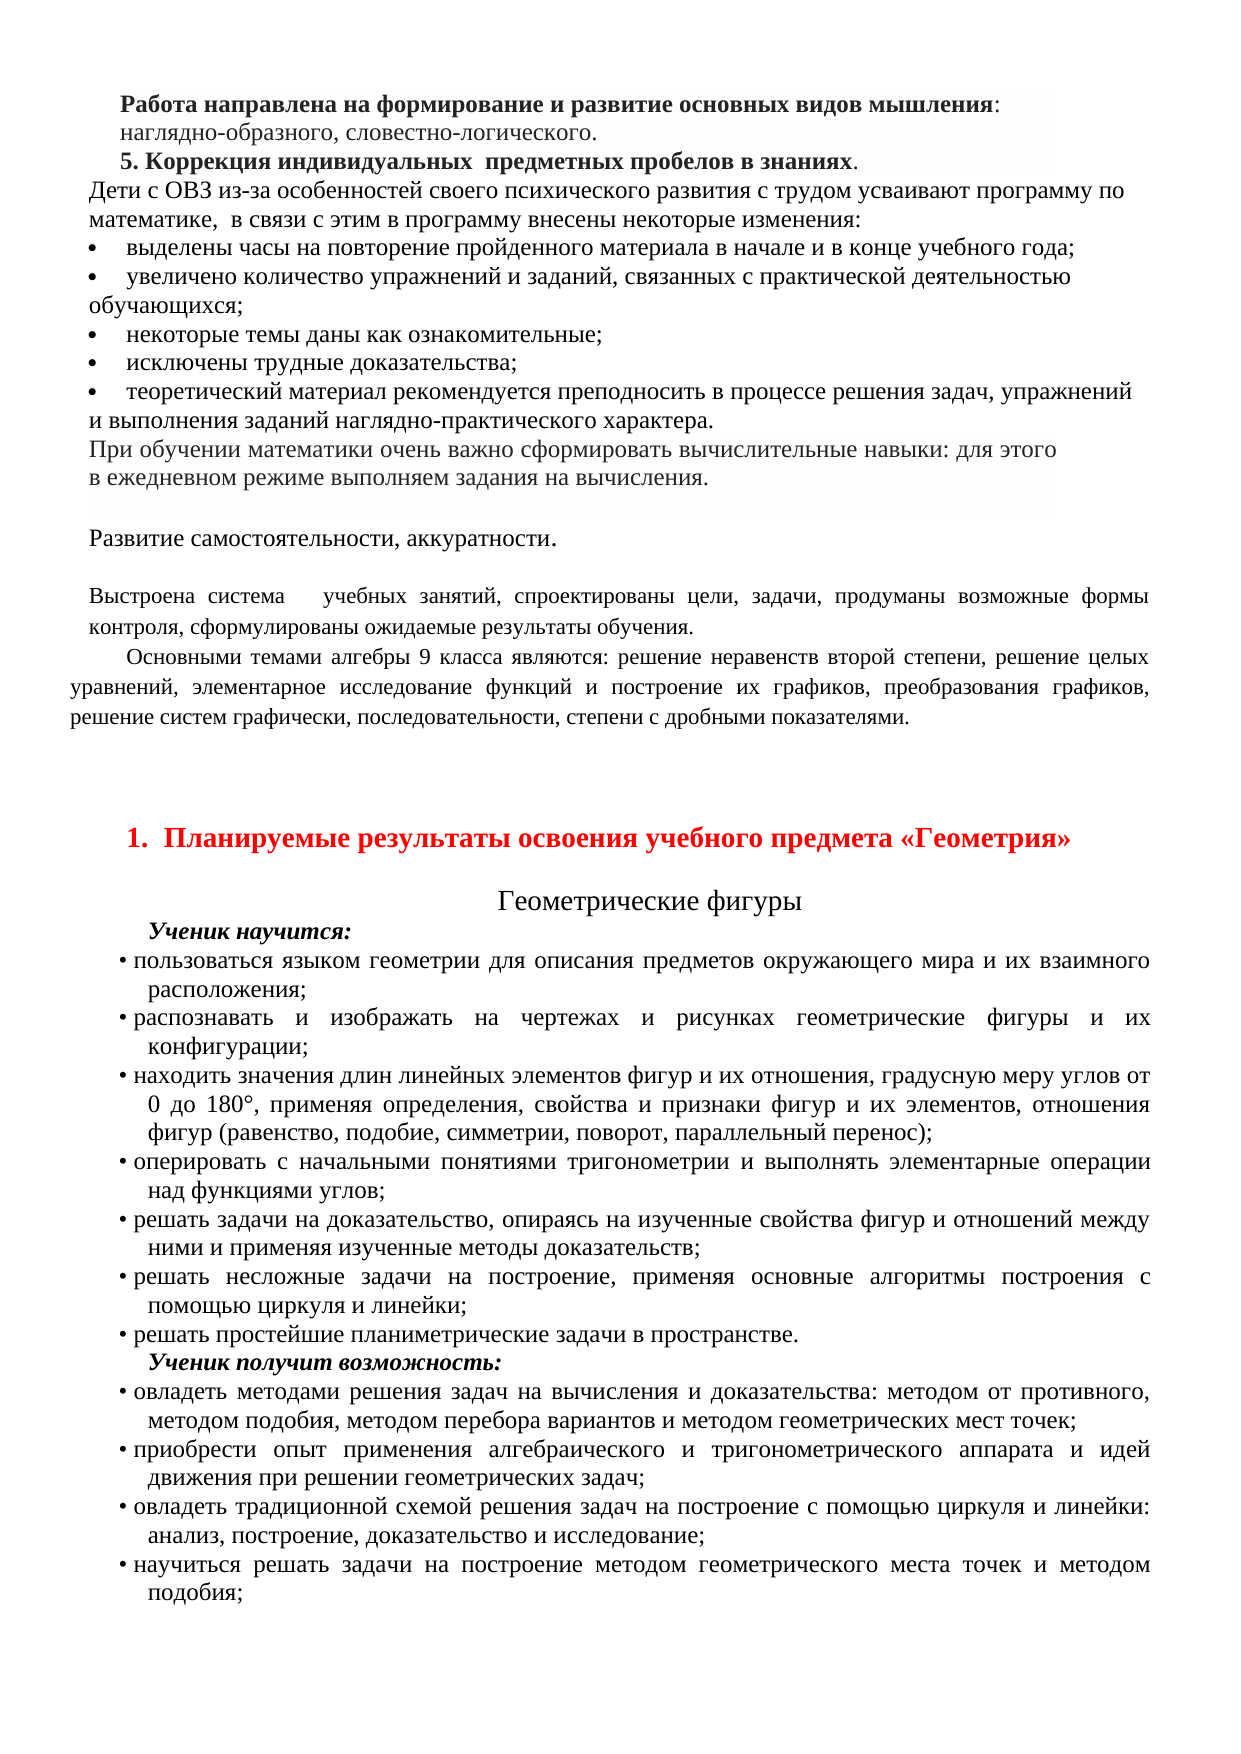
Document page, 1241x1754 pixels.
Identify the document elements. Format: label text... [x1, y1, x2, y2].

text • овладеть традиционной схемой решения задач на построение с помощью циркуля и линейки: анализ, построение, доказательство и исследование; [118, 1491, 1152, 1549]
subtitle Планируемые результаты освоения учебного предмета «Геометрия» [126, 820, 1152, 854]
text • приобрести опыт применения алгебраического и тригонометрического аппарата и идей движения при решении геометрических задач; [118, 1434, 1152, 1491]
text 5. Коррекция индивидуальных предметных пробелов в знаниях. [120, 146, 1058, 175]
list увеличено количество упражнений и заданий, связанных с практической деятельностью обучающихся; [89, 261, 1152, 319]
list исключены трудные доказательства; [89, 347, 1152, 376]
text При обучении математики очень важно сформировать вычислительные навыки: для этого в ежедневном режиме выполняем задания на вычисления. [89, 434, 1058, 491]
text Ученик получит возможность: [89, 1347, 1152, 1376]
text • решать простейшие планиметрические задачи в пространстве. [118, 1319, 1152, 1347]
text • оперировать с начальными понятиями тригонометрии и выполнять элементарные операции над функциями углов; [118, 1146, 1152, 1204]
text • пользоваться языком геометрии для описания предметов окружающего мира и их взаимного расположения; [118, 945, 1152, 1002]
text • находить значения длин линейных элементов фигур и их отношения, градусную меру углов от 0 до 180°, применяя определения, свойства и признаки фигур и их элементов, отношения фигур (равенство, подобие, симметрии, поворот, параллельный перенос); [118, 1060, 1152, 1146]
text Работа направлена на формирование и развитие основных видов мышления: наглядно-образного, словестно-логического. [120, 89, 1058, 146]
list теоретический материал рекомендуется преподносить в процессе решения задач, упражнений и выполнения заданий наглядно-практического характера. [89, 376, 1152, 434]
list выделены часы на повторение пройденного материала в начале и в конце учебного года; [89, 232, 1152, 261]
text • научиться решать задачи на построение методом геометрического места точек и методом подобия; [118, 1549, 1152, 1606]
text • овладеть методами решения задач на вычисления и доказательства: методом от противного, методом подобия, методом перебора вариантов и методом геометрических мест точек; [118, 1376, 1152, 1434]
text Ученик научится: [89, 916, 1152, 945]
text Выстроена система учебных занятий, спроектированы цели, задачи, продуманы возможные формы контроля, сформулированы ожидаемые результаты обучения. [89, 582, 1152, 639]
text • распознавать и изображать на чертежах и рисунках геометрические фигуры и их конфигурации; [118, 1002, 1152, 1060]
list некоторые темы даны как ознакомительные; [89, 319, 1152, 347]
text • решать несложные задачи на построение, применяя основные алгоритмы построения с помощью циркуля и линейки; [118, 1261, 1152, 1319]
text Геометрические фигуры [89, 883, 1152, 916]
text Дети с ОВЗ из-за особенностей своего психического развития с трудом усваивают программу по математике, в связи с этим в программу внесены некоторые изменения: [89, 175, 1152, 232]
text • решать задачи на доказательство, опираясь на изученные свойства фигур и отношений между ними и применяя изученные методы доказательств; [118, 1204, 1152, 1261]
text Развитие самостоятельности, аккуратности. [89, 520, 1152, 552]
text Основными темами алгебры 9 класса являются: решение неравенств второй степени, решение целых уравнений, элементарное исследование функций и построение их графиков, преобразования графиков, решение систем графически, последовательности, степени с дробными показателями. [70, 643, 1152, 730]
